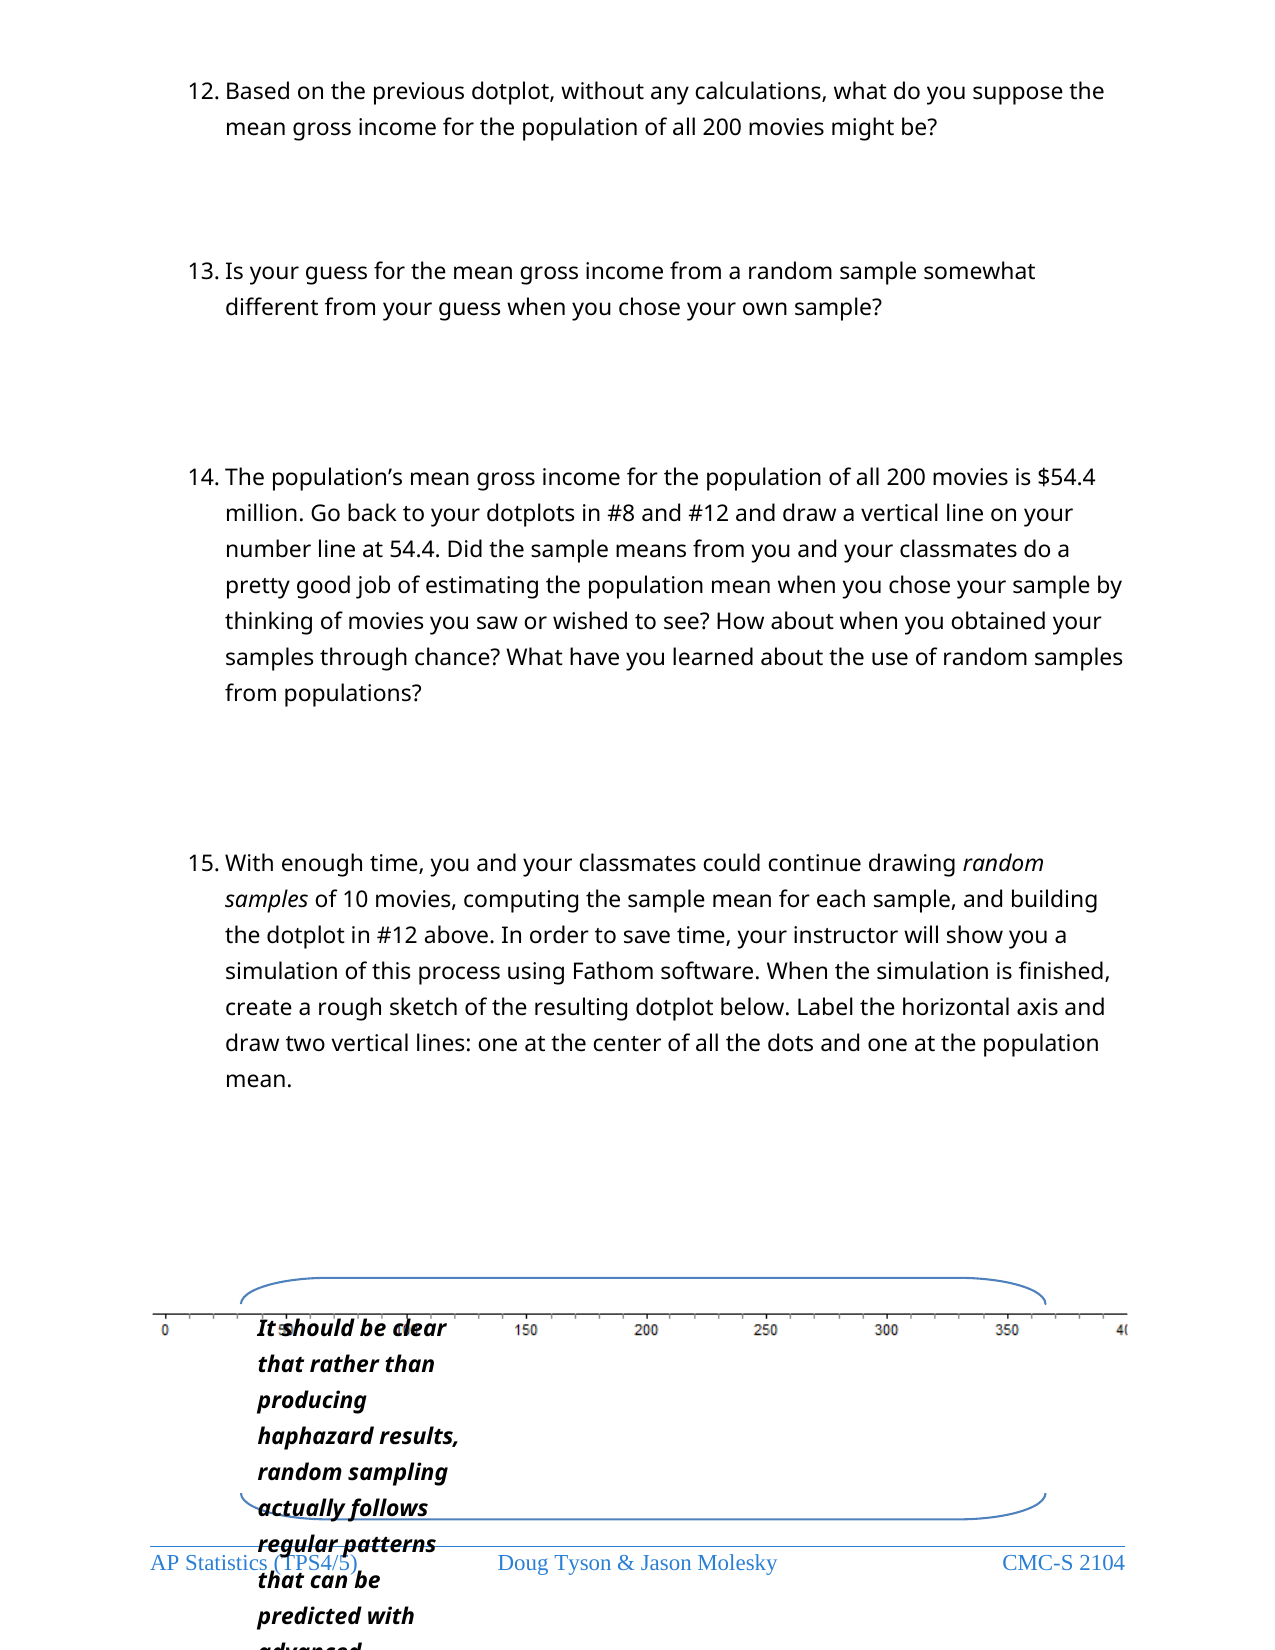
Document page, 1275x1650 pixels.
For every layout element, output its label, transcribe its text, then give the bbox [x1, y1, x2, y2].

list Based on the previous dotplot, without any calculations, what do you suppose the mean gross income for the population of all 200 movies might be? [187, 75, 1125, 142]
list With enough time, you and your classmates could continue drawing random samples of 10 movies, computing the sample mean for each sample, and building the dotplot in #12 above. In order to save time, your instructor will show you a simulation of this process using Fathom software. When the simulation is finished, create a rough sketch of the resulting dotplot below. Label the horizontal axis and draw two vertical lines: one at the center of all the dots and one at the population mean. [187, 847, 1125, 1094]
list Is your guess for the mean gross income from a random sample somewhat different from your guess when you chose your own sample? [187, 255, 1125, 322]
picture [152, 1274, 1128, 1361]
list The population’s mean gross income for the population of all 200 movies is $54.4 million. Go back to your dotplots in #8 and #12 and draw a vertical line on your number line at 54.4. Did the sample means from you and your classmates do a pretty good job of estimating the population mean when you chose your sample by thinking of movies you saw or wished to see? How about when you obtained your samples through chance? What have you learned about the use of random samples from populations? [187, 461, 1125, 708]
